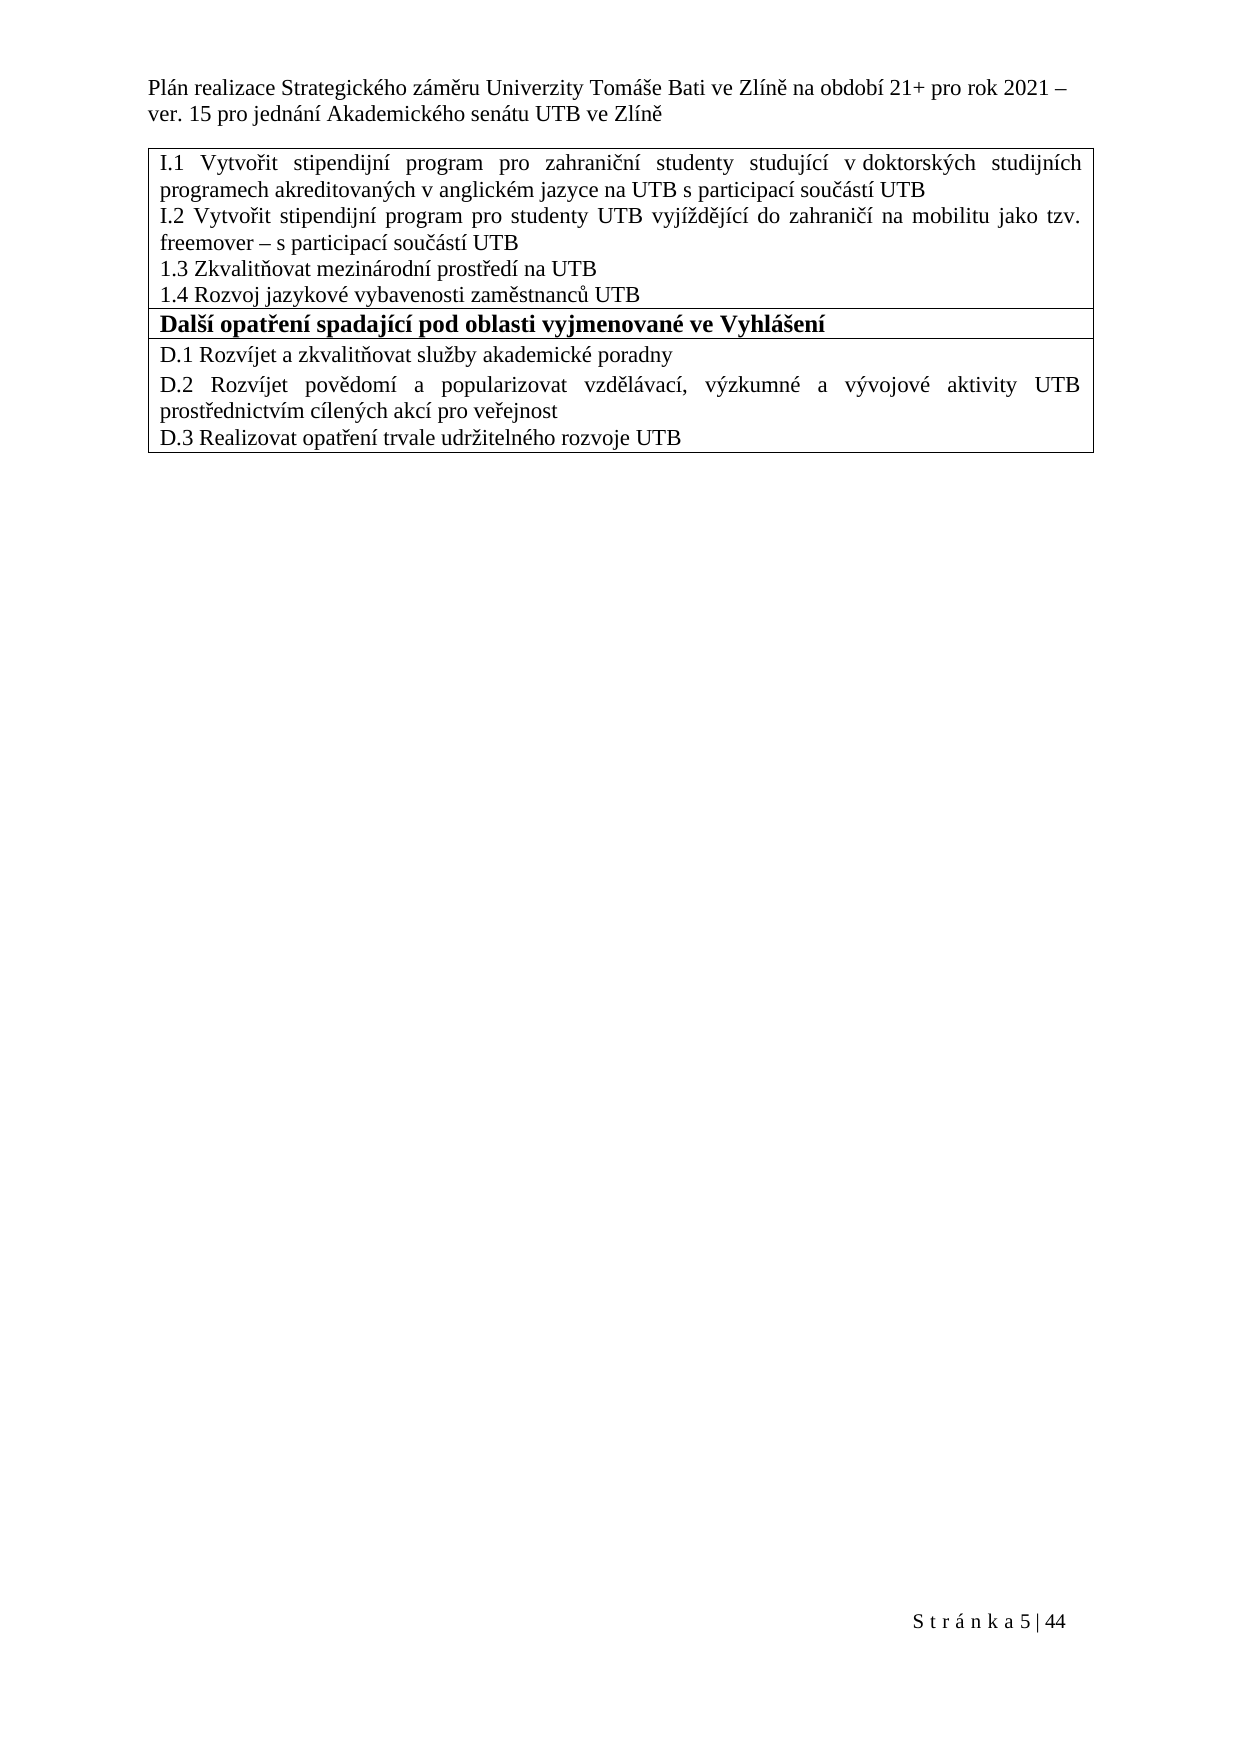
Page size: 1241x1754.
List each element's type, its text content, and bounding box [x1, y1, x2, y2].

table_cell D.1 Rozvíjet a zkvalitňovat služby akademické poradny D.2 Rozvíjet povědomí a popularizovat vzdělávací, výzkumné a vývojové aktivity UTB prostřednictvím cílených akcí pro veřejnost D.3 Realizovat opatření trvale udržitelného rozvoje UTB [149, 339, 1093, 452]
table_cell I.1 Vytvořit stipendijní program pro zahraniční studenty studující v doktorských studijních programech akreditovaných v anglickém jazyce na UTB s participací součástí UTB I.2 Vytvořit stipendijní program pro studenty UTB vyjíždějící do zahraničí na mobilitu jako tzv. freemover – s participací součástí UTB 1.3 Zkvalitňovat mezinárodní prostředí na UTB 1.4 Rozvoj jazykové vybavenosti zaměstnanců UTB [149, 149, 1093, 308]
table_cell Další opatření spadající pod oblasti vyjmenované ve Vyhlášení [149, 309, 1093, 338]
